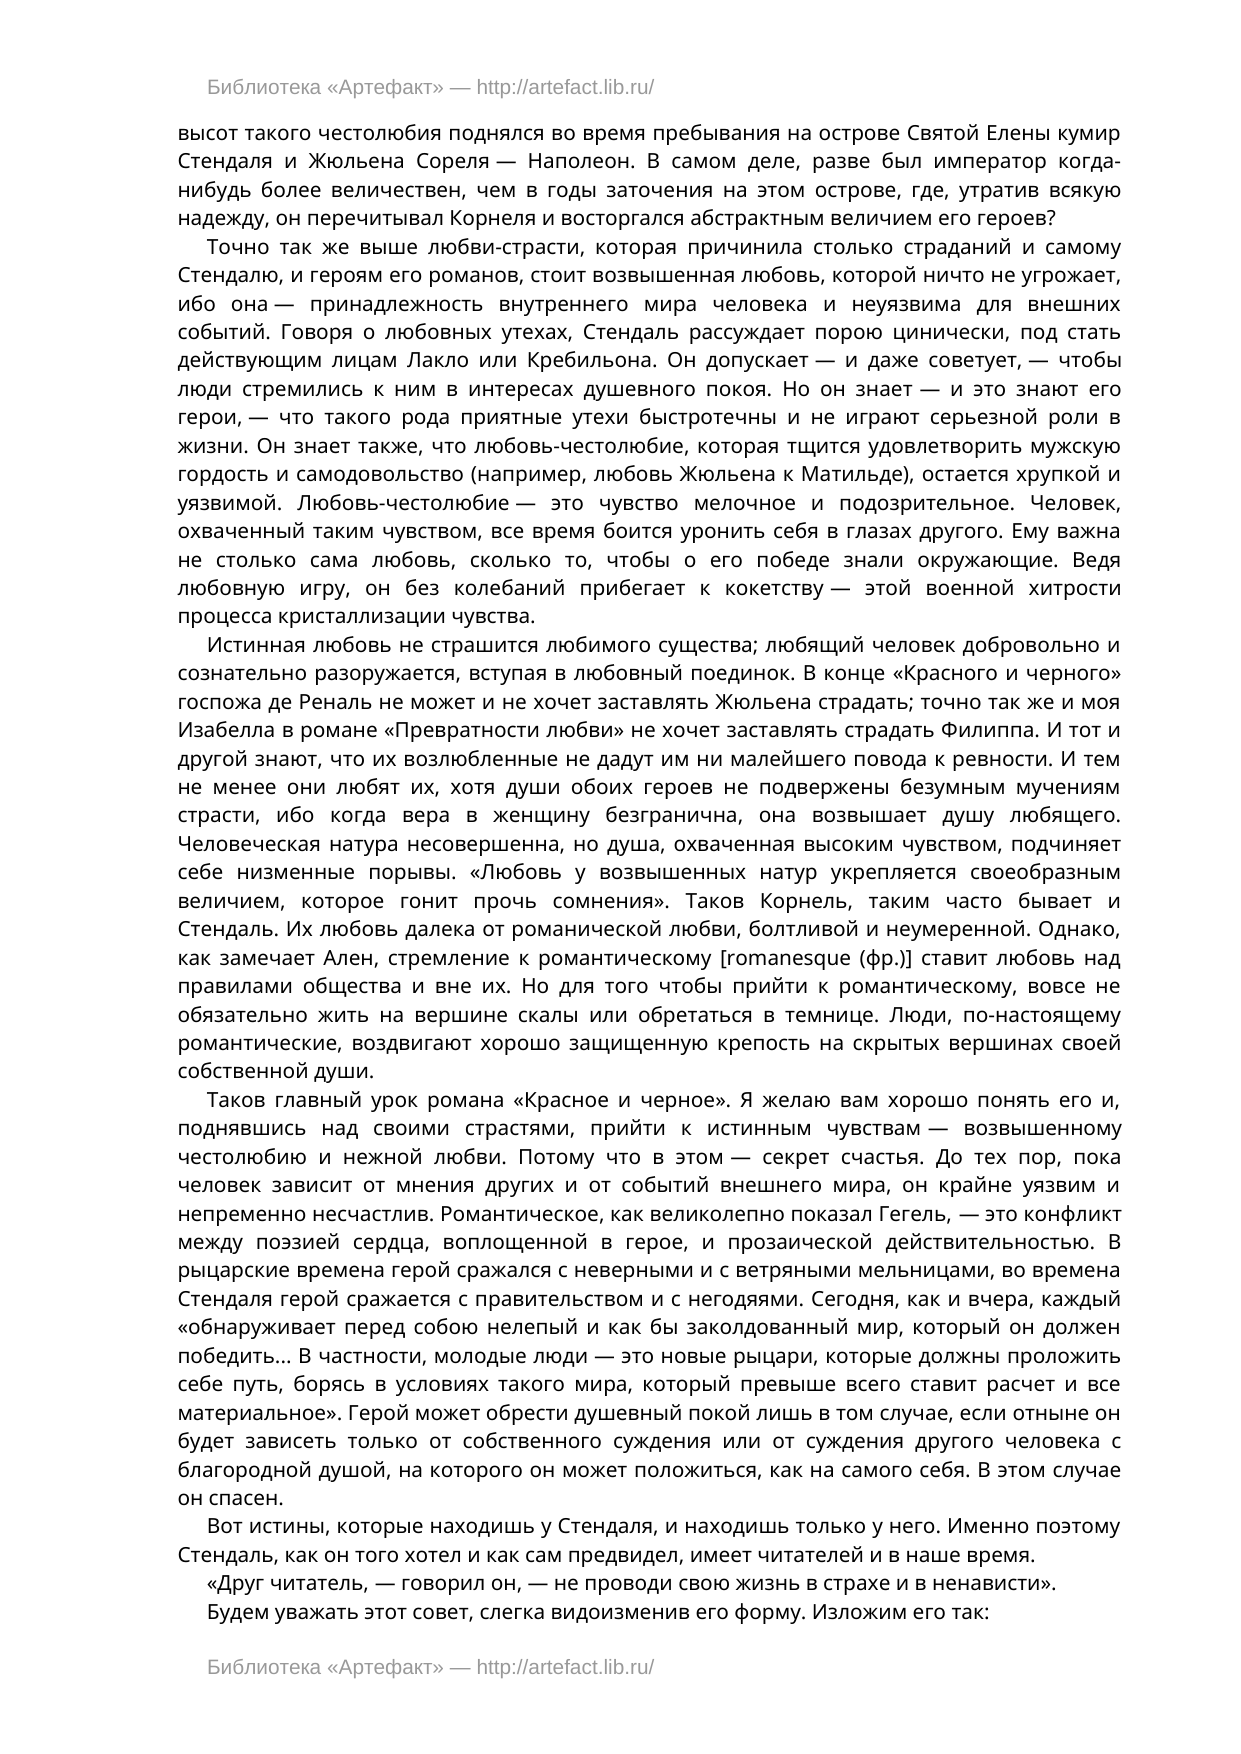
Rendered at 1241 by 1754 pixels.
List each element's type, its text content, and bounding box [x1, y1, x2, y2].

text Вот истины, которые находишь у Стендаля, и находишь только у него. Именно поэтому Стендаль, как он того хотел и как сам предвидел, имеет читателей и в наше время. [177, 1512, 1122, 1568]
text «Друг читатель, — говорил он, — не проводи свою жизнь в страхе и в ненависти». [177, 1568, 1122, 1597]
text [177, 118, 1122, 232]
text Будем уважать этот совет, слегка видоизменив его форму. Изложим его так: [177, 1597, 1122, 1625]
text Истинная любовь не страшится любимого существа; любящий человек добровольно и сознательно разоружается, вступая в любовный поединок. В конце «Красного и черного» госпожа де Реналь не может и не хочет заставлять Жюльена страдать; точно так же и моя Изабелла в романе «Превратности любви» не хочет заставлять страдать Филиппа. И тот и другой знают, что их возлюбленные не дадут им ни малейшего повода к ревности. И тем не менее они любят их, хотя души обоих героев не подвержены безумным мучениям страсти, ибо когда вера в женщину безгранична, она возвышает душу любящего. Человеческая натура несовершенна, но душа, охваченная высоким чувством, подчиняет себе низменные порывы. «Любовь у возвышенных натур укрепляется своеобразным величием, которое гонит прочь сомнения». Таков Корнель, таким часто бывает и Стендаль. Их любовь далека от романической любви, болтливой и неумеренной. Однако, как замечает Ален, стремление к романтическому [romanesque (фр.)] ставит любовь над правилами общества и вне их. Но для того чтобы прийти к романтическому, вовсе не обязательно жить на вершине скалы или обретаться в темнице. Люди, по-настоящему романтические, воздвигают хорошо защищенную крепость на скрытых вершинах своей собственной души. [177, 630, 1122, 1085]
text Таков главный урок романа «Красное и черное». Я желаю вам хорошо понять его и, поднявшись над своими страстями, прийти к истинным чувствам — возвышенному честолюбию и нежной любви. Потому что в этом — секрет счастья. До тех пор, пока человек зависит от мнения других и от событий внешнего мира, он крайне уязвим и непременно несчастлив. Романтическое, как великолепно показал Гегель, — это конфликт между поэзией сердца, воплощенной в герое, и прозаической действительностью. В рыцарские времена герой сражался с неверными и с ветряными мельницами, во времена Стендаля герой сражается с правительством и с негодяями. Сегодня, как и вчера, каждый «обнаруживает перед собою нелепый и как бы заколдованный мир, который он должен победить... В частности, молодые люди — это новые рыцари, которые должны проложить себе путь, борясь в условиях такого мира, который превыше всего ставит расчет и все материальное». Герой может обрести душевный покой лишь в том случае, если отныне он будет зависеть только от собственного суждения или от суждения другого человека с благородной душой, на которого он может положиться, как на самого себя. В этом случае он спасен. [177, 1085, 1122, 1512]
text Точно так же выше любви-страсти, которая причинила столько страданий и самому Стендалю, и героям его романов, стоит возвышенная любовь, которой ничто не угрожает, ибо она — принадлежность внутреннего мира человека и неуязвима для внешних событий. Говоря о любовных утехах, Стендаль рассуждает порою цинически, под стать действующим лицам Лакло или Кребильона. Он допускает — и даже советует, — чтобы люди стремились к ним в интересах душевного покоя. Но он знает — и это знают его герои, — что такого рода приятные утехи быстротечны и не играют серьезной роли в жизни. Он знает также, что любовь-честолюбие, которая тщится удовлетворить мужскую гордость и самодовольство (например, любовь Жюльена к Матильде), остается хрупкой и уязвимой. Любовь-честолюбие — это чувство мелочное и подозрительное. Человек, охваченный таким чувством, все время боится уронить себя в глазах другого. Ему важна не столько сама любовь, сколько то, чтобы о его победе знали окружающие. Ведя любовную игру, он без колебаний прибегает к кокетству — этой военной хитрости процесса кристаллизации чувства. [177, 232, 1122, 630]
